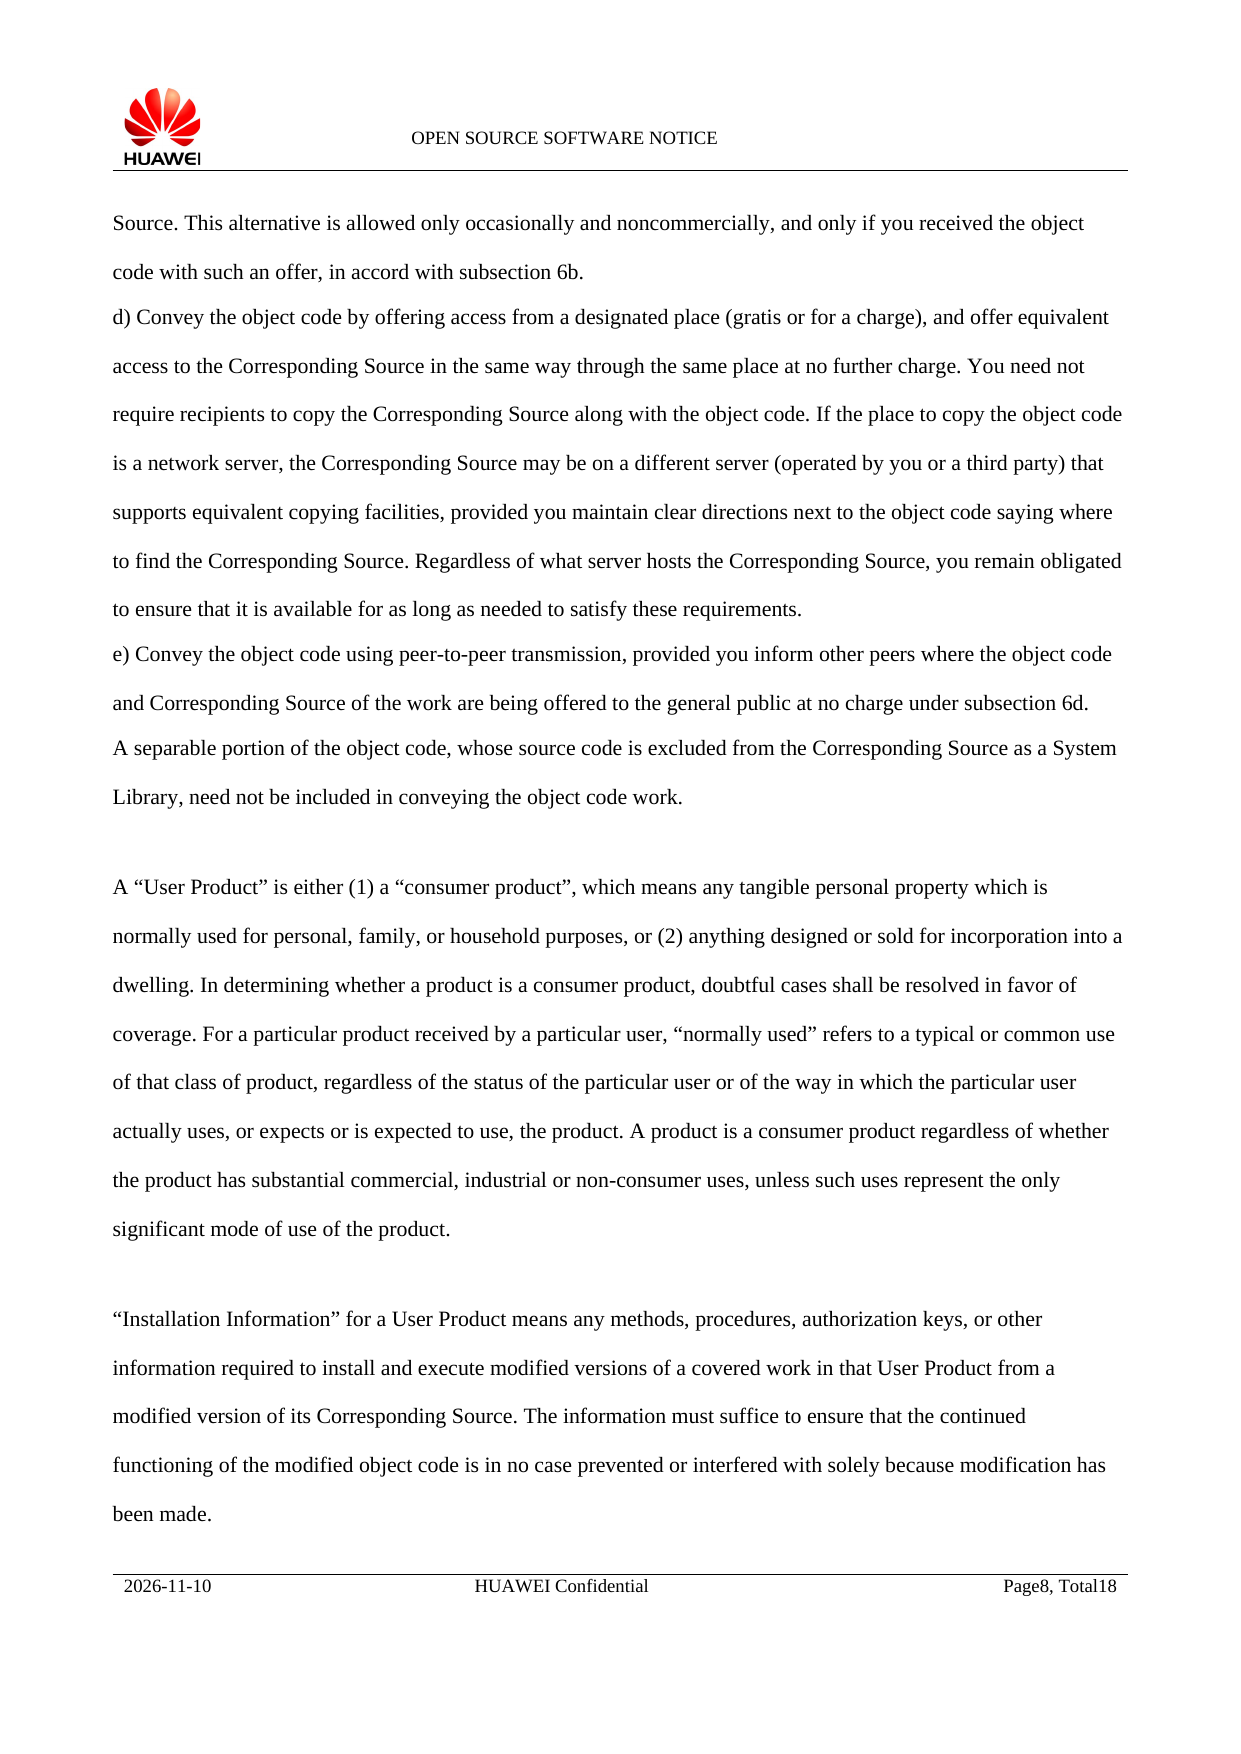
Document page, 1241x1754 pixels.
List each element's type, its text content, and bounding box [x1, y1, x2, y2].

text “Installation Information” for a User Product means any methods, procedures, authorization keys, or other information required to install and execute modified versions of a covered work in that User Product from a modified version of its Corresponding Source. The information must suffice to ensure that the continued functioning of the modified object code is in no case prevented or interfered with solely because modification has been made. [112, 1302, 1128, 1529]
text A “User Product” is either (1) a “consumer product”, which means any tangible personal property which is normally used for personal, family, or household purposes, or (2) anything designed or sold for incorporation into a dwelling. In determining whether a product is a consumer product, doubtful cases shall be resolved in favor of coverage. For a particular product received by a particular user, “normally used” refers to a typical or common use of that class of product, regardless of the status of the particular user or of the way in which the particular user actually uses, or expects or is expected to use, the product. A product is a consumer product regardless of whether the product has substantial commercial, industrial or non-consumer uses, unless such uses represent the only significant mode of use of the product. [112, 871, 1128, 1244]
picture [124, 88, 201, 165]
text A separable portion of the object code, whose source code is excluded from the Corresponding Source as a System Library, need not be included in conveying the object code work. [112, 732, 1128, 813]
text d) Convey the object code by offering access from a designated place (gratis or for a charge), and offer equivalent access to the Corresponding Source in the same way through the same place at no further charge. You need not require recipients to copy the Corresponding Source along with the object code. If the place to copy the object code is a network server, the Corresponding Source may be on a different server (operated by you or a third party) that supports equivalent copying facilities, provided you maintain clear directions next to the object code saying where to find the Corresponding Source. Regardless of what server hosts the Corresponding Source, you remain obligated to ensure that it is available for as long as needed to satisfy these requirements. [112, 300, 1128, 625]
text e) Convey the object code using peer-to-peer transmission, provided you inform other peers where the object code and Corresponding Source of the work are being offered to the general public at no charge under subsection 6d. [112, 638, 1128, 719]
